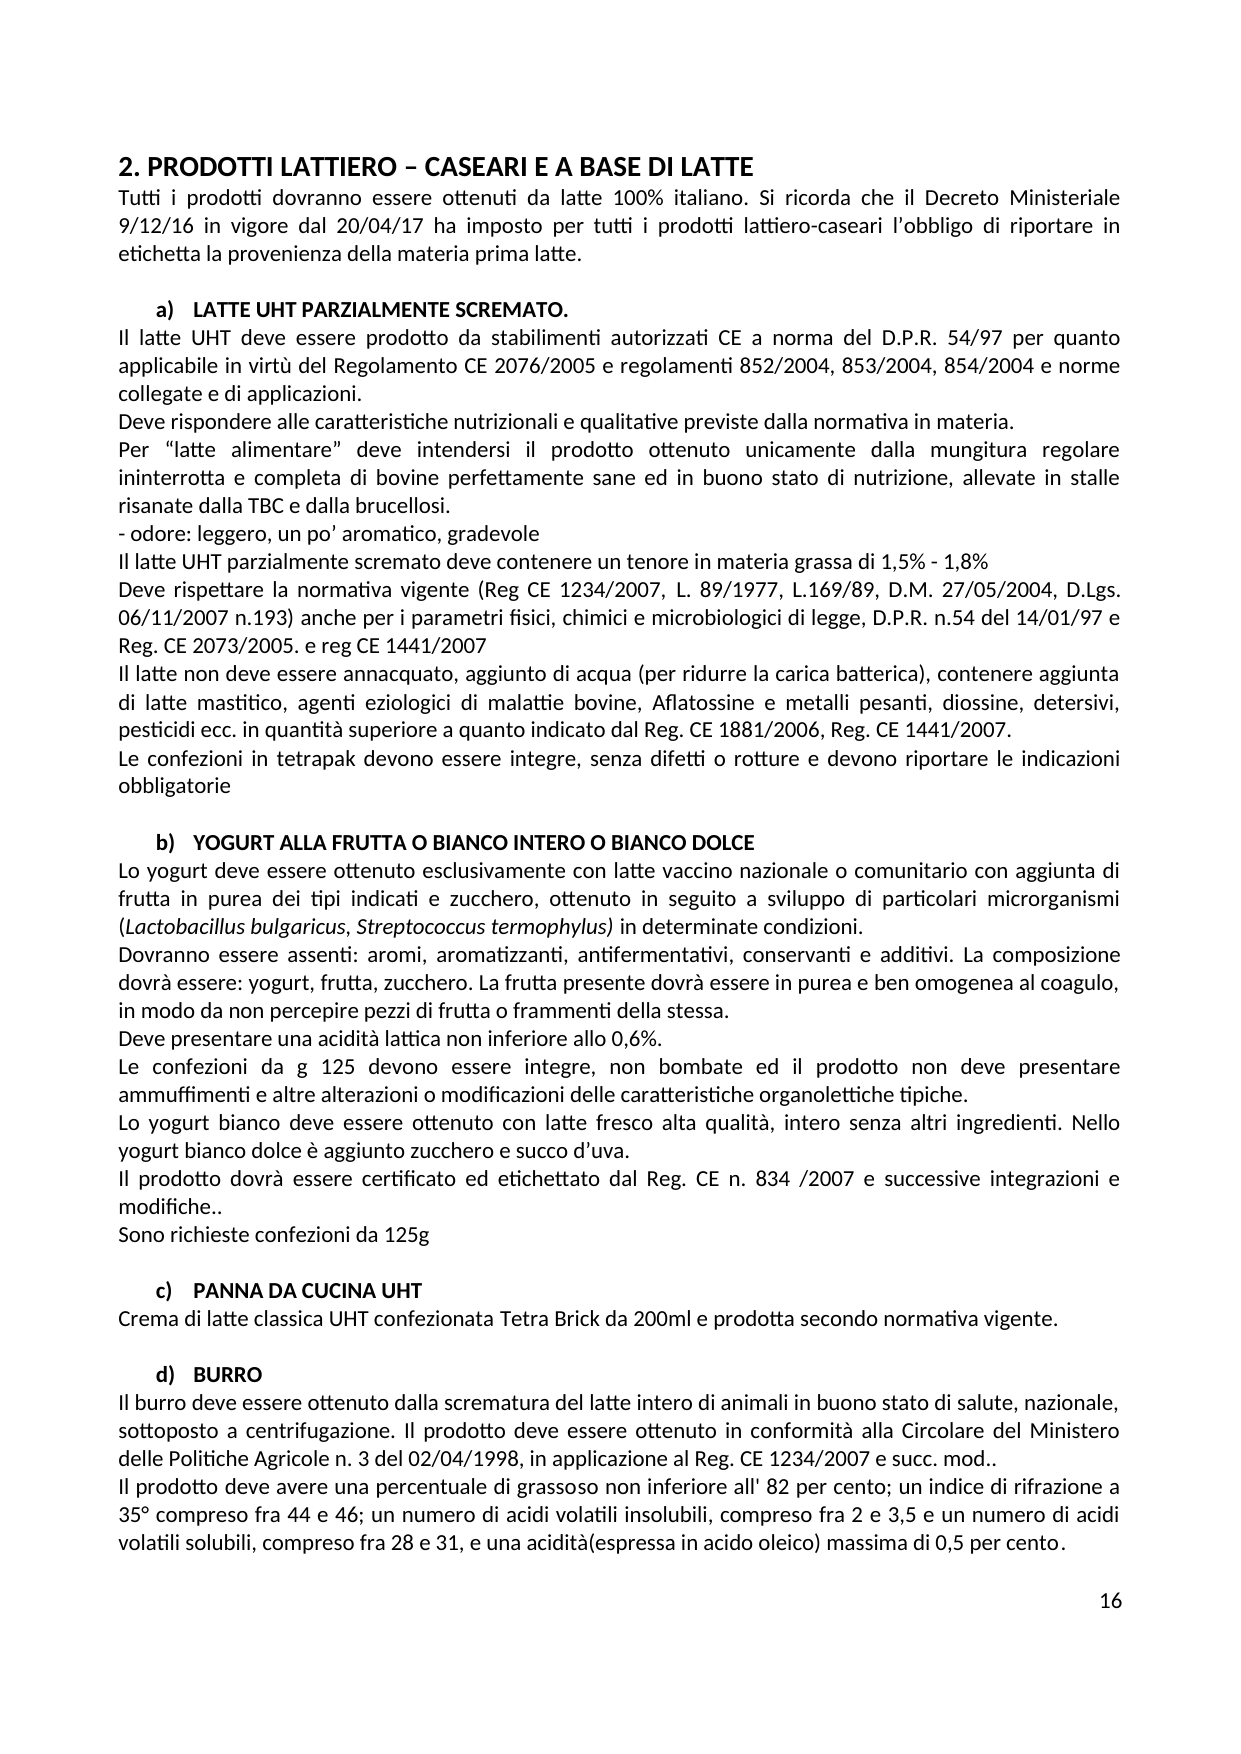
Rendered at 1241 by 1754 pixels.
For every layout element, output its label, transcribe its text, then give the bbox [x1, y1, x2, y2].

list PANNA DA CUCINA UHT [156, 1276, 1122, 1304]
text Crema di latte classica UHT confezionata Tetra Brick da 200ml e prodotta secondo normativa vigente. [118, 1304, 1122, 1332]
text Tutti i prodotti dovranno essere ottenuti da latte 100% italiano. Si ricorda che il Decreto Ministeriale 9/12/16 in vigore dal 20/04/17 ha imposto per tutti i prodotti lattiero-caseari l’obbligo di riportare in etichetta la provenienza della materia prima latte. [118, 183, 1122, 267]
text Deve rispondere alle caratteristiche nutrizionali e qualitative previste dalla normativa in materia. [118, 407, 1122, 435]
text Sono richieste confezioni da 125g [118, 1220, 1122, 1248]
text Lo yogurt bianco deve essere ottenuto con latte fresco alta qualità, intero senza altri ingredienti. Nello yogurt bianco dolce è aggiunto zucchero e succo d’uva. [118, 1108, 1122, 1164]
text Il latte non deve essere annacquato, aggiunto di acqua (per ridurre la carica batterica), contenere aggiunta di latte mastitico, agenti eziologici di malattie bovine, Aflatossine e metalli pesanti, diossine, detersivi, pesticidi ecc. in quantità superiore a quanto indicato dal Reg. CE 1881/2006, Reg. CE 1441/2007. [118, 659, 1122, 744]
text Deve presentare una acidità lattica non inferiore allo 0,6%. [118, 1024, 1122, 1052]
list YOGURT ALLA FRUTTA O BIANCO INTERO O BIANCO DOLCE [156, 828, 1122, 856]
text - odore: leggero, un po’ aromatico, gradevole [118, 519, 1122, 547]
text Le confezioni in tetrapak devono essere integre, senza difetti o rotture e devono riportare le indicazioni obbligatorie [118, 744, 1122, 800]
text 2. PRODOTTI LATTIERO – CASEARI E A BASE DI LATTE [118, 148, 1122, 183]
text Il prodotto dovrà essere certificato ed etichettato dal Reg. CE n. 834 /2007 e successive integrazioni e modifiche.. [118, 1164, 1122, 1220]
list BURRO [156, 1360, 1122, 1388]
text Per “latte alimentare” deve intendersi il prodotto ottenuto unicamente dalla mungitura regolare ininterrotta e completa di bovine perfettamente sane ed in buono stato di nutrizione, allevate in stalle risanate dalla TBC e dalla brucellosi. [118, 435, 1122, 519]
text Dovranno essere assenti: aromi, aromatizzanti, antifermentativi, conservanti e additivi. La composizione dovrà essere: yogurt, frutta, zucchero. La frutta presente dovrà essere in purea e ben omogenea al coagulo, in modo da non percepire pezzi di frutta o frammenti della stessa. [118, 940, 1122, 1024]
text Il latte UHT parzialmente scremato deve contenere un tenore in materia grassa di 1,5% - 1,8% [118, 547, 1122, 576]
text Lo yogurt deve essere ottenuto esclusivamente con latte vaccino nazionale o comunitario con aggiunta di frutta in purea dei tipi indicati e zucchero, ottenuto in seguito a sviluppo di particolari microrganismi (Lactobacillus bulgaricus, Streptococcus termophylus) in determinate condizioni. [118, 856, 1122, 940]
text Deve rispettare la normativa vigente (Reg CE 1234/2007, L. 89/1977, L.169/89, D.M. 27/05/2004, D.Lgs. 06/11/2007 n.193) anche per i parametri fisici, chimici e microbiologici di legge, D.P.R. n.54 del 14/01/97 e Reg. CE 2073/2005. e reg CE 1441/2007 [118, 576, 1122, 659]
list LATTE UHT PARZIALMENTE SCREMATO. [156, 295, 1122, 323]
text Le confezioni da g 125 devono essere integre, non bombate ed il prodotto non deve presentare ammuffimenti e altre alterazioni o modificazioni delle caratteristiche organolettiche tipiche. [118, 1052, 1122, 1108]
text Il latte UHT deve essere prodotto da stabilimenti autorizzati CE a norma del D.P.R. 54/97 per quanto applicabile in virtù del Regolamento CE 2076/2005 e regolamenti 852/2004, 853/2004, 854/2004 e norme collegate e di applicazioni. [118, 323, 1122, 407]
text Il prodotto deve avere una percentuale di grassoso non inferiore all' 82 per cento; un indice di rifrazione a 35° compreso fra 44 e 46; un numero di acidi volatili insolubili, compreso fra 2 e 3,5 e un numero di acidi volatili solubili, compreso fra 28 e 31, e una acidità(espressa in acido oleico) massima di 0,5 per cento. [118, 1472, 1122, 1556]
text Il burro deve essere ottenuto dalla scrematura del latte intero di animali in buono stato di salute, nazionale, sottoposto a centrifugazione. Il prodotto deve essere ottenuto in conformità alla Circolare del Ministero delle Politiche Agricole n. 3 del 02/04/1998, in applicazione al Reg. CE 1234/2007 e succ. mod.. [118, 1388, 1122, 1472]
